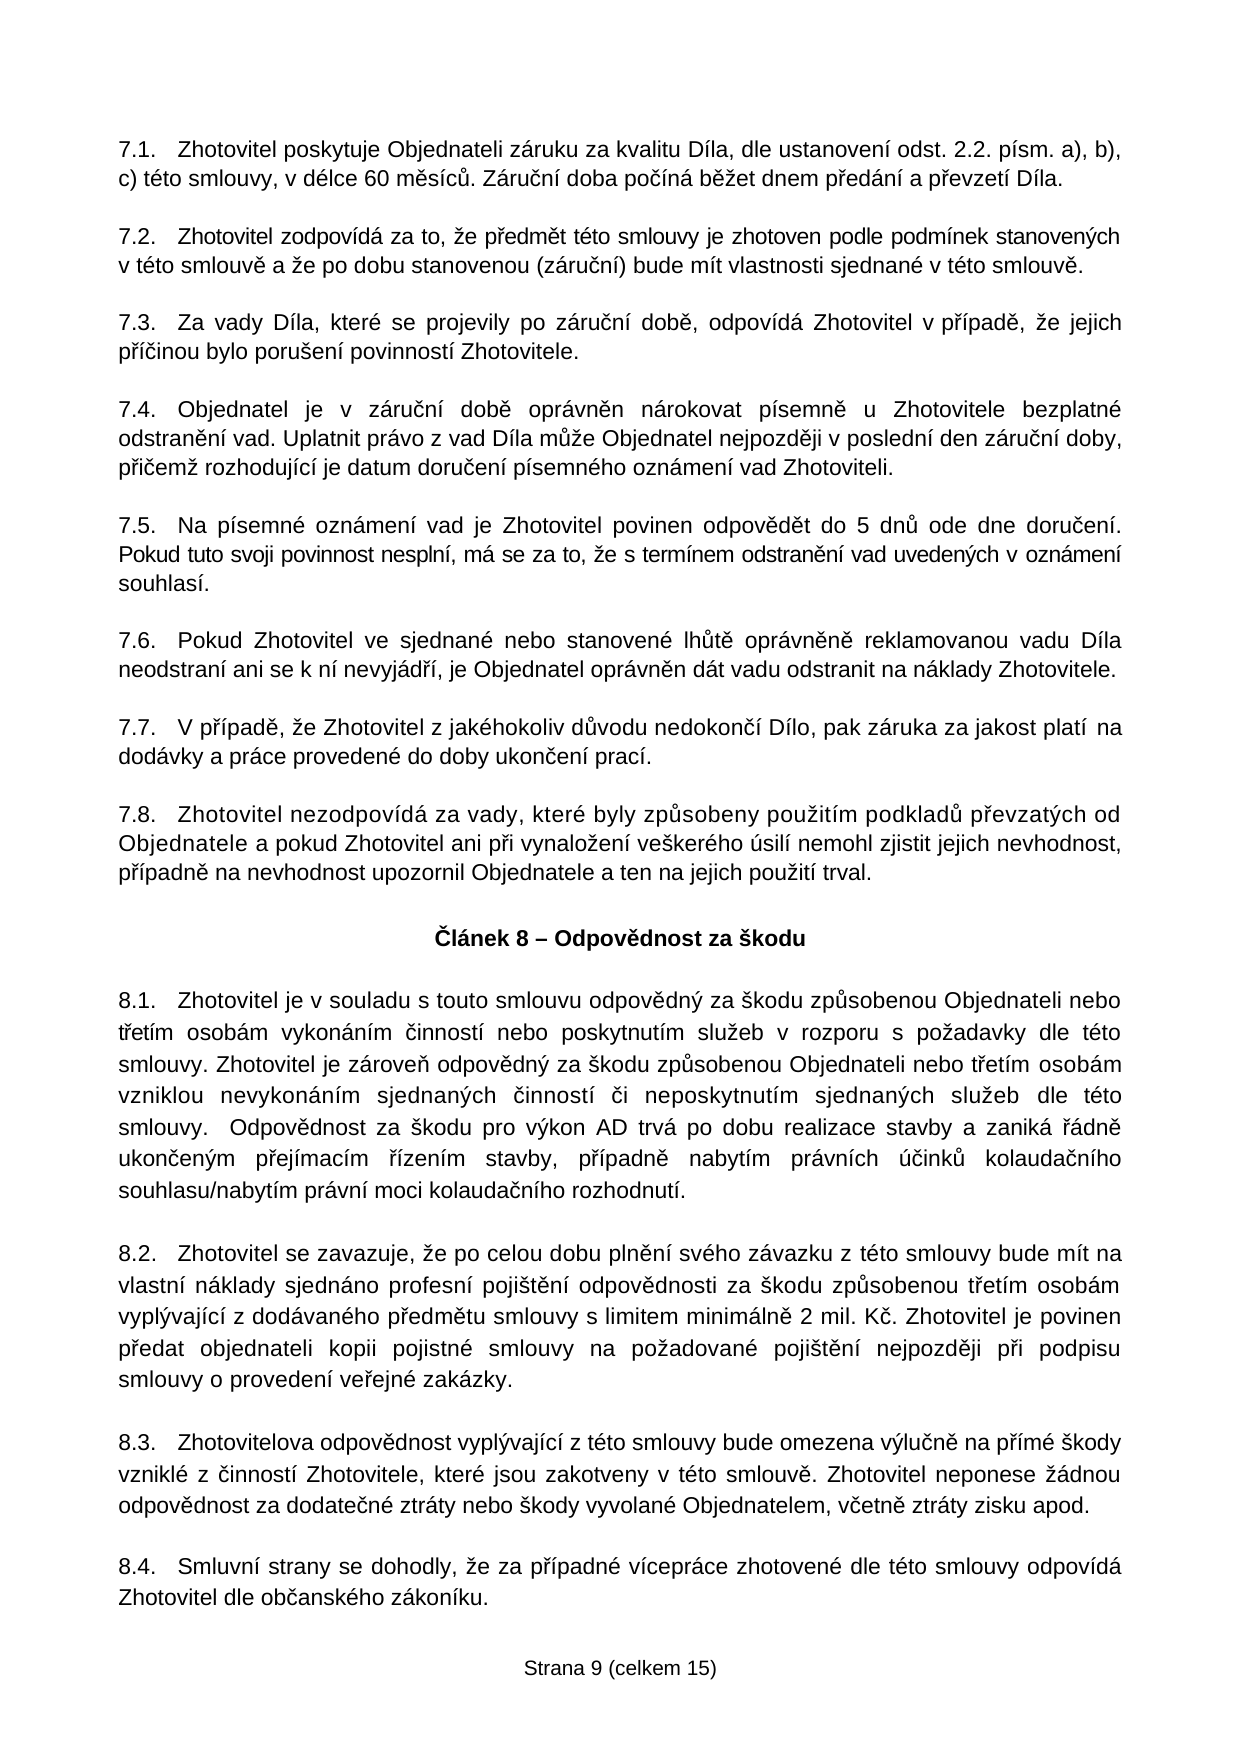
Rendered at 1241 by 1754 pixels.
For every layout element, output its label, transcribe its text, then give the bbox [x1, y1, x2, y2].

list Zhotovitel nezodpovídá za vady, které byly způsobeny použitím podkladů převzatých od Objednatele a pokud Zhotovitel ani při vynaložení veškerého úsilí nemohl zjistit jejich nevhodnost, případně na nevhodnost upozornil Objednatele a ten na jejich použití trval. [118, 801, 1122, 885]
list Pokud Zhotovitel ve sjednané nebo stanovené lhůtě oprávněně reklamovanou vadu Díla neodstraní ani se k ní nevyjádří, je Objednatel oprávněn dát vadu odstranit na náklady Zhotovitele. [118, 627, 1122, 683]
list V případě, že Zhotovitel z jakéhokoliv důvodu nedokončí Dílo, pak záruka za jakost platí na dodávky a práce provedené do doby ukončení prací. [118, 714, 1122, 769]
list Objednatel je v záruční době oprávněn nárokovat písemně u Zhotovitele bezplatné odstranění vad. Uplatnit právo z vad Díla může Objednatel nejpozději v poslední den záruční doby, přičemž rozhodující je datum doručení písemného oznámení vad Zhotoviteli. [118, 396, 1122, 480]
list Za vady Díla, které se projevily po záruční době, odpovídá Zhotovitel v případě, že jejich příčinou bylo porušení povinností Zhotovitele. [118, 309, 1122, 365]
list Smluvní strany se dohodly, že za případné vícepráce zhotovené dle této smlouvy odpovídá Zhotovitel dle občanského zákoníku. [118, 1553, 1122, 1611]
text Článek 8 – Odpovědnost za škodu [118, 925, 1122, 952]
list Zhotovitel se zavazuje, že po celou dobu plnění svého závazku z této smlouvy bude mít na vlastní náklady sjednáno profesní pojištění odpovědnosti za škodu způsobenou třetím osobám vyplývající z dodávaného předmětu smlouvy s limitem minimálně 2 mil. Kč. Zhotovitel je povinen předat objednateli kopii pojistné smlouvy na požadované pojištění nejpozději při podpisu smlouvy o provedení veřejné zakázky. [118, 1240, 1122, 1393]
list Na písemné oznámení vad je Zhotovitel povinen odpovědět do 5 dnů ode dne doručení. Pokud tuto svoji povinnost nesplní, má se za to, že s termínem odstranění vad uvedených v oznámení souhlasí. [118, 512, 1122, 596]
list Zhotovitel zodpovídá za to, že předmět této smlouvy je zhotoven podle podmínek stanovených v této smlouvě a že po dobu stanovenou (záruční) bude mít vlastnosti sjednané v této smlouvě. [118, 223, 1122, 278]
list Zhotovitel je v souladu s touto smlouvu odpovědný za škodu způsobenou Objednateli nebo třetím osobám vykonáním činností nebo poskytnutím služeb v rozporu s požadavky dle této smlouvy. Zhotovitel je zároveň odpovědný za škodu způsobenou Objednateli nebo třetím osobám vzniklou nevykonáním sjednaných činností či neposkytnutím sjednaných služeb dle této smlouvy. Odpovědnost za škodu pro výkon AD trvá po dobu realizace stavby a zaniká řádně ukončeným přejímacím řízením stavby, případně nabytím právních účinků kolaudačního souhlasu/nabytím právní moci kolaudačního rozhodnutí. [118, 987, 1122, 1203]
list Zhotovitel poskytuje Objednateli záruku za kvalitu Díla, dle ustanovení odst. 2.2. písm. a), b), c) této smlouvy, v délce 60 měsíců. Záruční doba počíná běžet dnem předání a převzetí Díla. [118, 136, 1122, 191]
list Zhotovitelova odpovědnost vyplývající z této smlouvy bude omezena výlučně na přímé škody vzniklé z činností Zhotovitele, které jsou zakotveny v této smlouvě. Zhotovitel neponese žádnou odpovědnost za dodatečné ztráty nebo škody vyvolané Objednatelem, včetně ztráty zisku apod. [118, 1429, 1122, 1519]
